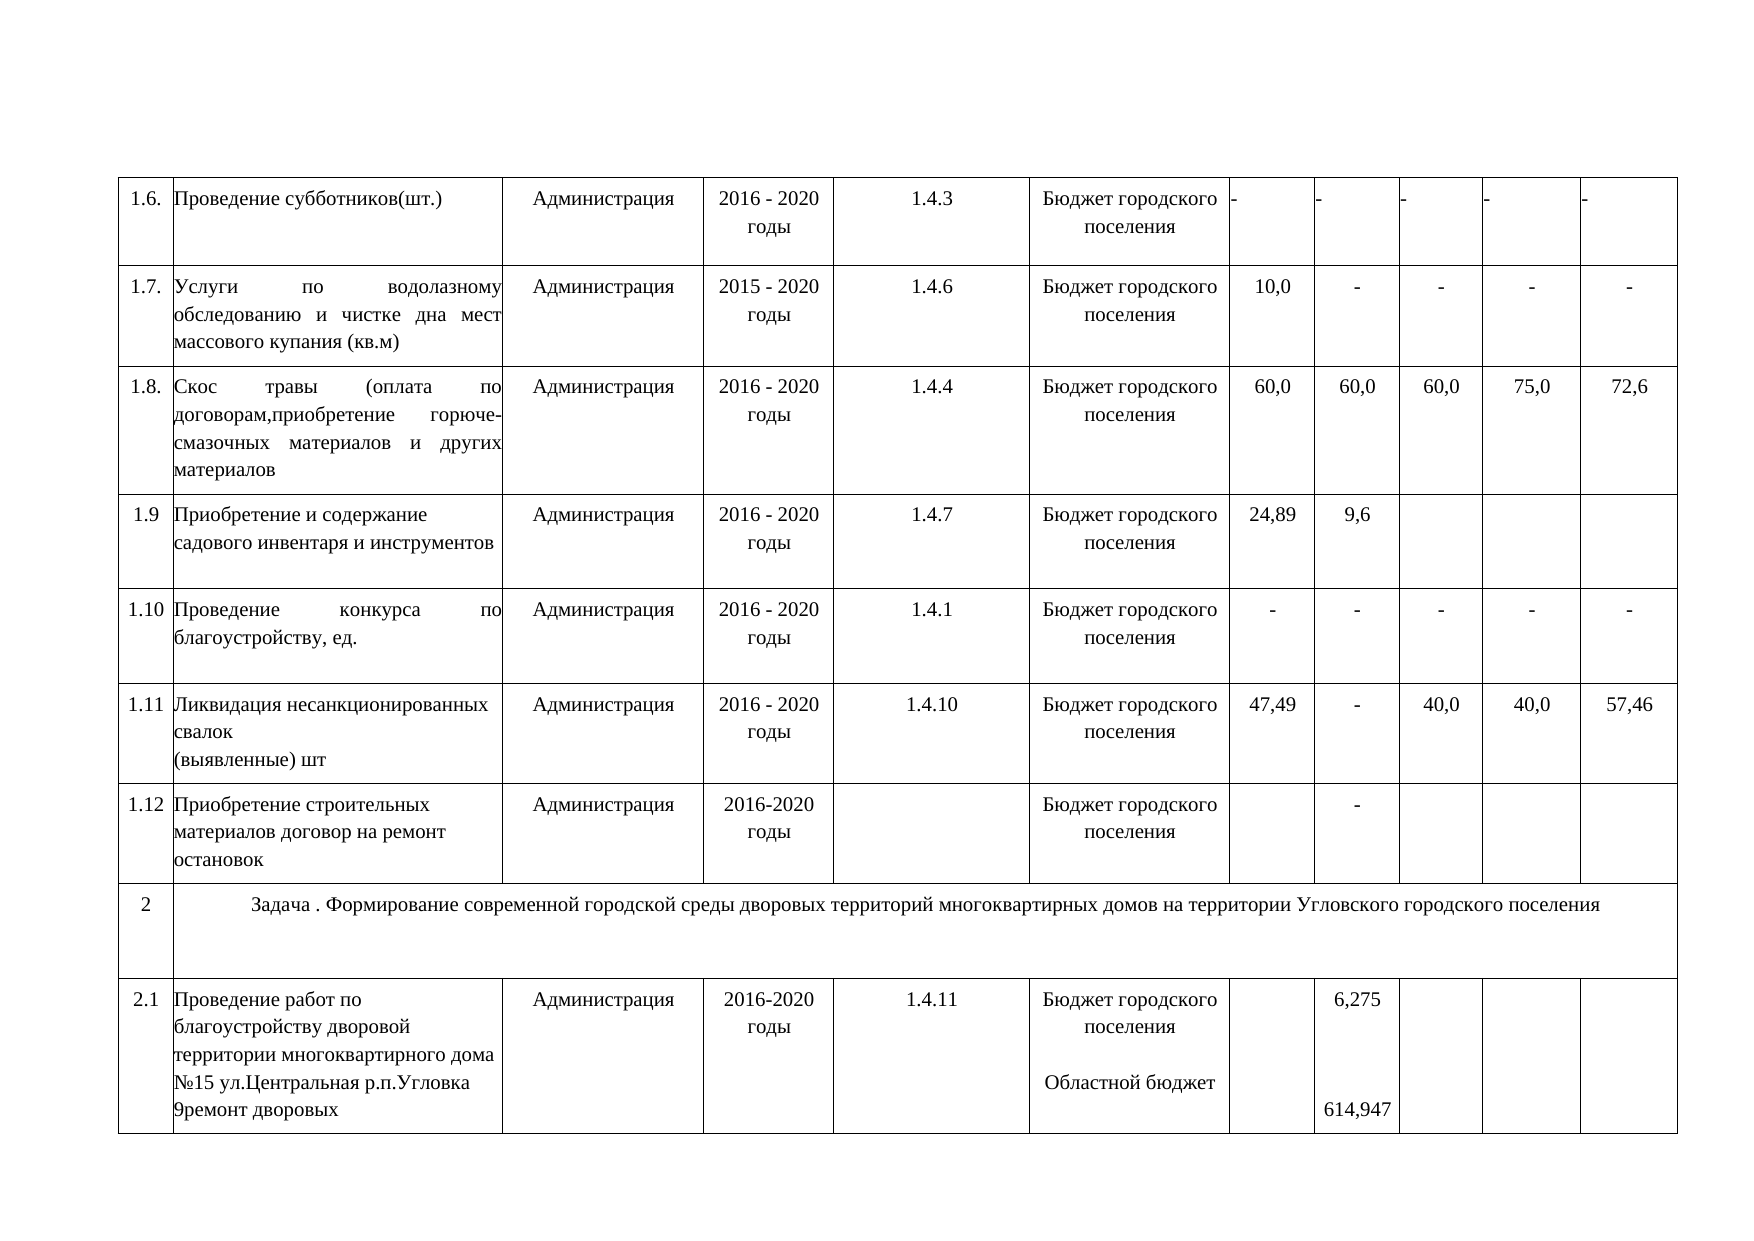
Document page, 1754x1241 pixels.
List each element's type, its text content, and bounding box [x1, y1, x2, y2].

table_cell 60,0 [1315, 367, 1399, 493]
table_cell - [1315, 684, 1399, 783]
table_cell 1.4.4 [834, 367, 1029, 493]
table_cell - [1581, 178, 1677, 265]
table_cell 60,0 [1400, 367, 1482, 493]
table_cell Администрация [503, 784, 703, 883]
table_cell [1400, 784, 1482, 883]
table_cell 2016-2020 годы [704, 784, 833, 883]
table_cell 6,275 614,947 [1315, 979, 1399, 1133]
table_cell Администрация [503, 589, 703, 683]
table_cell Бюджет городского поселения [1030, 589, 1229, 683]
table_cell 1.11 [119, 684, 173, 783]
table_cell Приобретение и содержание садового инвентаря и инструментов [174, 495, 502, 588]
table_cell - [1315, 784, 1399, 883]
table_cell - [1483, 589, 1580, 683]
table_cell 2 [119, 884, 173, 978]
table_cell Администрация [503, 178, 703, 265]
table_cell 40,0 [1483, 684, 1580, 783]
table_cell 10,0 [1230, 266, 1314, 366]
table_cell 2016 - 2020 годы [704, 367, 833, 493]
table_cell Администрация [503, 367, 703, 493]
table_cell Администрация [503, 266, 703, 366]
table_cell 1.4.7 [834, 495, 1029, 588]
table_cell - [1581, 589, 1677, 683]
table_cell 1.4.1 [834, 589, 1029, 683]
table_cell [1400, 495, 1482, 588]
table_cell [1483, 979, 1580, 1133]
table_cell Скос травы (оплата по договорам,приобретение горюче-смазочных материалов и других материалов [174, 367, 502, 493]
table_cell 1.9 [119, 495, 173, 588]
table_cell 1.4.3 [834, 178, 1029, 265]
table_cell 1.8. [119, 367, 173, 493]
table_cell - [1400, 266, 1482, 366]
table_cell 1.12 [119, 784, 173, 883]
table_cell Администрация [503, 684, 703, 783]
table_cell 72,6 [1581, 367, 1677, 493]
table_cell 2016 - 2020 годы [704, 178, 833, 265]
table_cell Бюджет городского поселения [1030, 495, 1229, 588]
table_cell [1483, 784, 1580, 883]
table_cell 1.6. [119, 178, 173, 265]
table_cell [1230, 784, 1314, 883]
table_cell 2016 - 2020 годы [704, 684, 833, 783]
table_cell - [1230, 178, 1314, 265]
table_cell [1030, 979, 1229, 1133]
table_cell 1.7. [119, 266, 173, 366]
table_cell 47,49 [1230, 684, 1314, 783]
table_cell 2016-2020 годы [704, 979, 833, 1133]
table_cell 2016 - 2020 годы [704, 589, 833, 683]
table_cell 9,6 [1315, 495, 1399, 588]
table_cell [1581, 979, 1677, 1133]
table_cell 2016 - 2020 годы [704, 495, 833, 588]
table_cell - [1315, 178, 1399, 265]
table_cell 1.4.6 [834, 266, 1029, 366]
table_cell 24,89 [1230, 495, 1314, 588]
table_cell 1.10 [119, 589, 173, 683]
table_cell - [1230, 589, 1314, 683]
table_cell Приобретение строительных материалов договор на ремонт остановок [174, 784, 502, 883]
table_cell Бюджет городского поселения [1030, 266, 1229, 366]
table_cell [834, 784, 1029, 883]
table_cell Ликвидация несанкционированных свалок (выявленные) шт [174, 684, 502, 783]
table_cell Бюджет городского поселения [1030, 784, 1229, 883]
table_cell Проведение субботников(шт.) [174, 178, 502, 265]
table_cell - [1315, 266, 1399, 366]
table_cell [1483, 495, 1580, 588]
table_cell 57,46 [1581, 684, 1677, 783]
table_cell Бюджет городского поселения [1030, 367, 1229, 493]
table_cell 75,0 [1483, 367, 1580, 493]
table_cell Задача . Формирование современной городской среды дворовых территорий многоквартирных домов на территории Угловского городского поселения [174, 884, 1677, 978]
table_cell - [1581, 266, 1677, 366]
table_cell 60,0 [1230, 367, 1314, 493]
table_cell 1.4.11 [834, 979, 1029, 1133]
table_cell [1400, 979, 1482, 1133]
table_cell Услуги по водолазному обследованию и чистке дна мест массового купания (кв.м) [174, 266, 502, 366]
table_cell 2015 - 2020 годы [704, 266, 833, 366]
table_cell [1581, 784, 1677, 883]
table_cell [1230, 979, 1314, 1133]
table_cell - [1400, 589, 1482, 683]
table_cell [174, 979, 502, 1133]
table_cell 40,0 [1400, 684, 1482, 783]
table_cell - [1400, 178, 1482, 265]
table_cell 2.1 [119, 979, 173, 1133]
table_cell - [1483, 178, 1580, 265]
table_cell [1030, 178, 1229, 265]
table_cell 1.4.10 [834, 684, 1029, 783]
table_cell Проведение конкурса по благоустройству, ед. [174, 589, 502, 683]
table_cell [1581, 495, 1677, 588]
table_cell Администрация [503, 495, 703, 588]
table_cell Администрация [503, 979, 703, 1133]
table_cell - [1483, 266, 1580, 366]
table_cell Бюджет городского поселения [1030, 684, 1229, 783]
table_cell - [1315, 589, 1399, 683]
